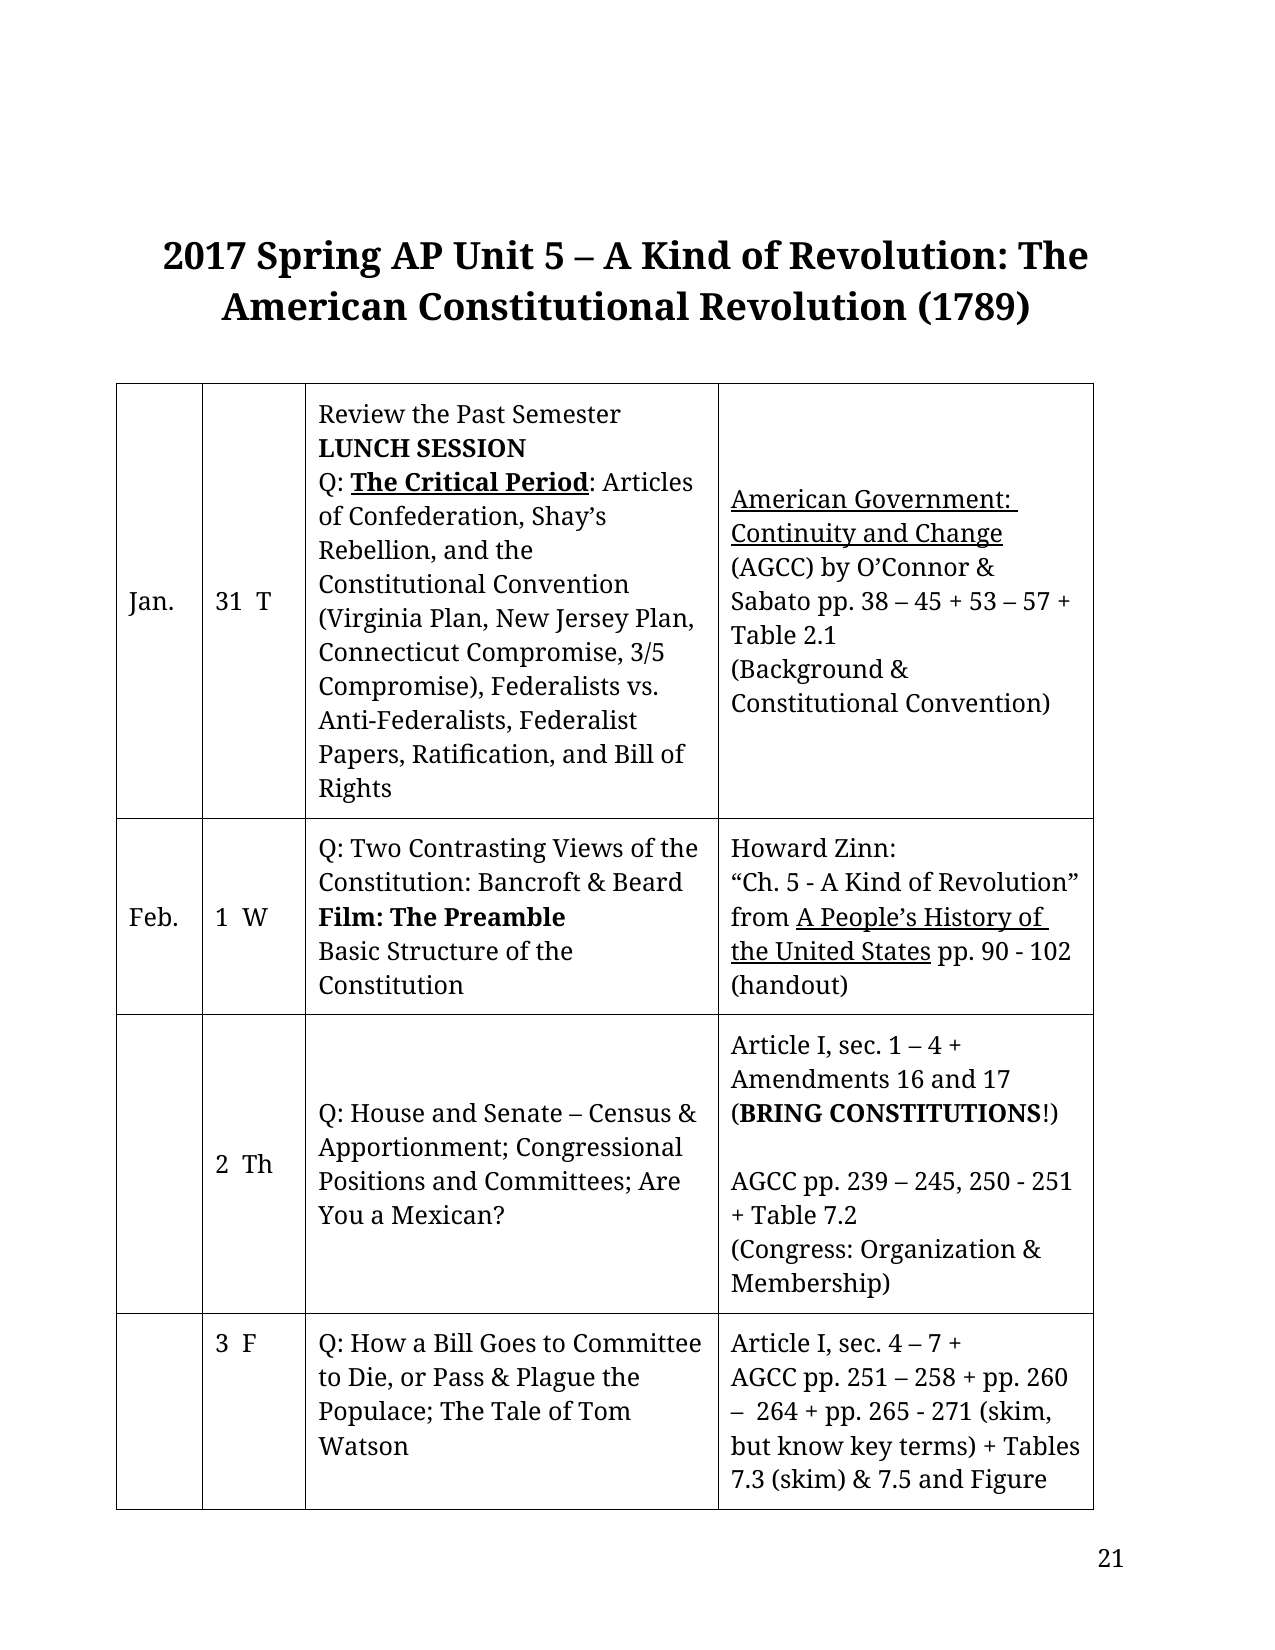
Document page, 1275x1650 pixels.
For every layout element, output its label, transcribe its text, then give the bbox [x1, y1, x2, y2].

table_cell 3 F [203, 1314, 305, 1509]
table_cell Feb. [117, 819, 202, 1014]
text 2017 Spring AP Unit 5 – A Kind of Revolution: The American Constitutional Revolution (1789) [127, 229, 1125, 332]
table_header Jan. [117, 384, 202, 817]
table_header 31 T [203, 384, 305, 817]
table_cell Article I, sec. 1 – 4 + Amendments 16 and 17 (BRING CONSTITUTIONS!) AGCC pp. 239 – 245, 250 - 251 + Table 7.2 (Congress: Organization & Membership) [719, 1015, 1093, 1312]
table_cell Howard Zinn: “Ch. 5 - A Kind of Revolution” from A People’s History of the United States pp. 90 - 102 (handout) [719, 819, 1093, 1014]
table_cell Q: Two Contrasting Views of the Constitution: Bancroft & Beard Film: The Preamble Basic Structure of the Constitution [306, 819, 718, 1014]
table_cell 2 Th [203, 1015, 305, 1312]
table_header American Government: Continuity and Change (AGCC) by O’Connor & Sabato pp. 38 – 45 + 53 – 57 + Table 2.1 (Background & Constitutional Convention) [719, 384, 1093, 817]
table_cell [306, 1314, 718, 1509]
table_cell [117, 1314, 202, 1509]
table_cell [719, 1314, 1093, 1509]
table_cell Q: House and Senate – Census & Apportionment; Congressional Positions and Committees; Are You a Mexican? [306, 1015, 718, 1312]
table_cell 1 W [203, 819, 305, 1014]
table_header Review the Past Semester LUNCH SESSION Q: The Critical Period: Articles of Confederation, Shay’s Rebellion, and the Constitutional Convention (Virginia Plan, New Jersey Plan, Connecticut Compromise, 3/5 Compromise), Federalists vs. Anti-Federalists, Federalist Papers, Ratification, and Bill of Rights [306, 384, 718, 817]
table_cell [117, 1015, 202, 1312]
